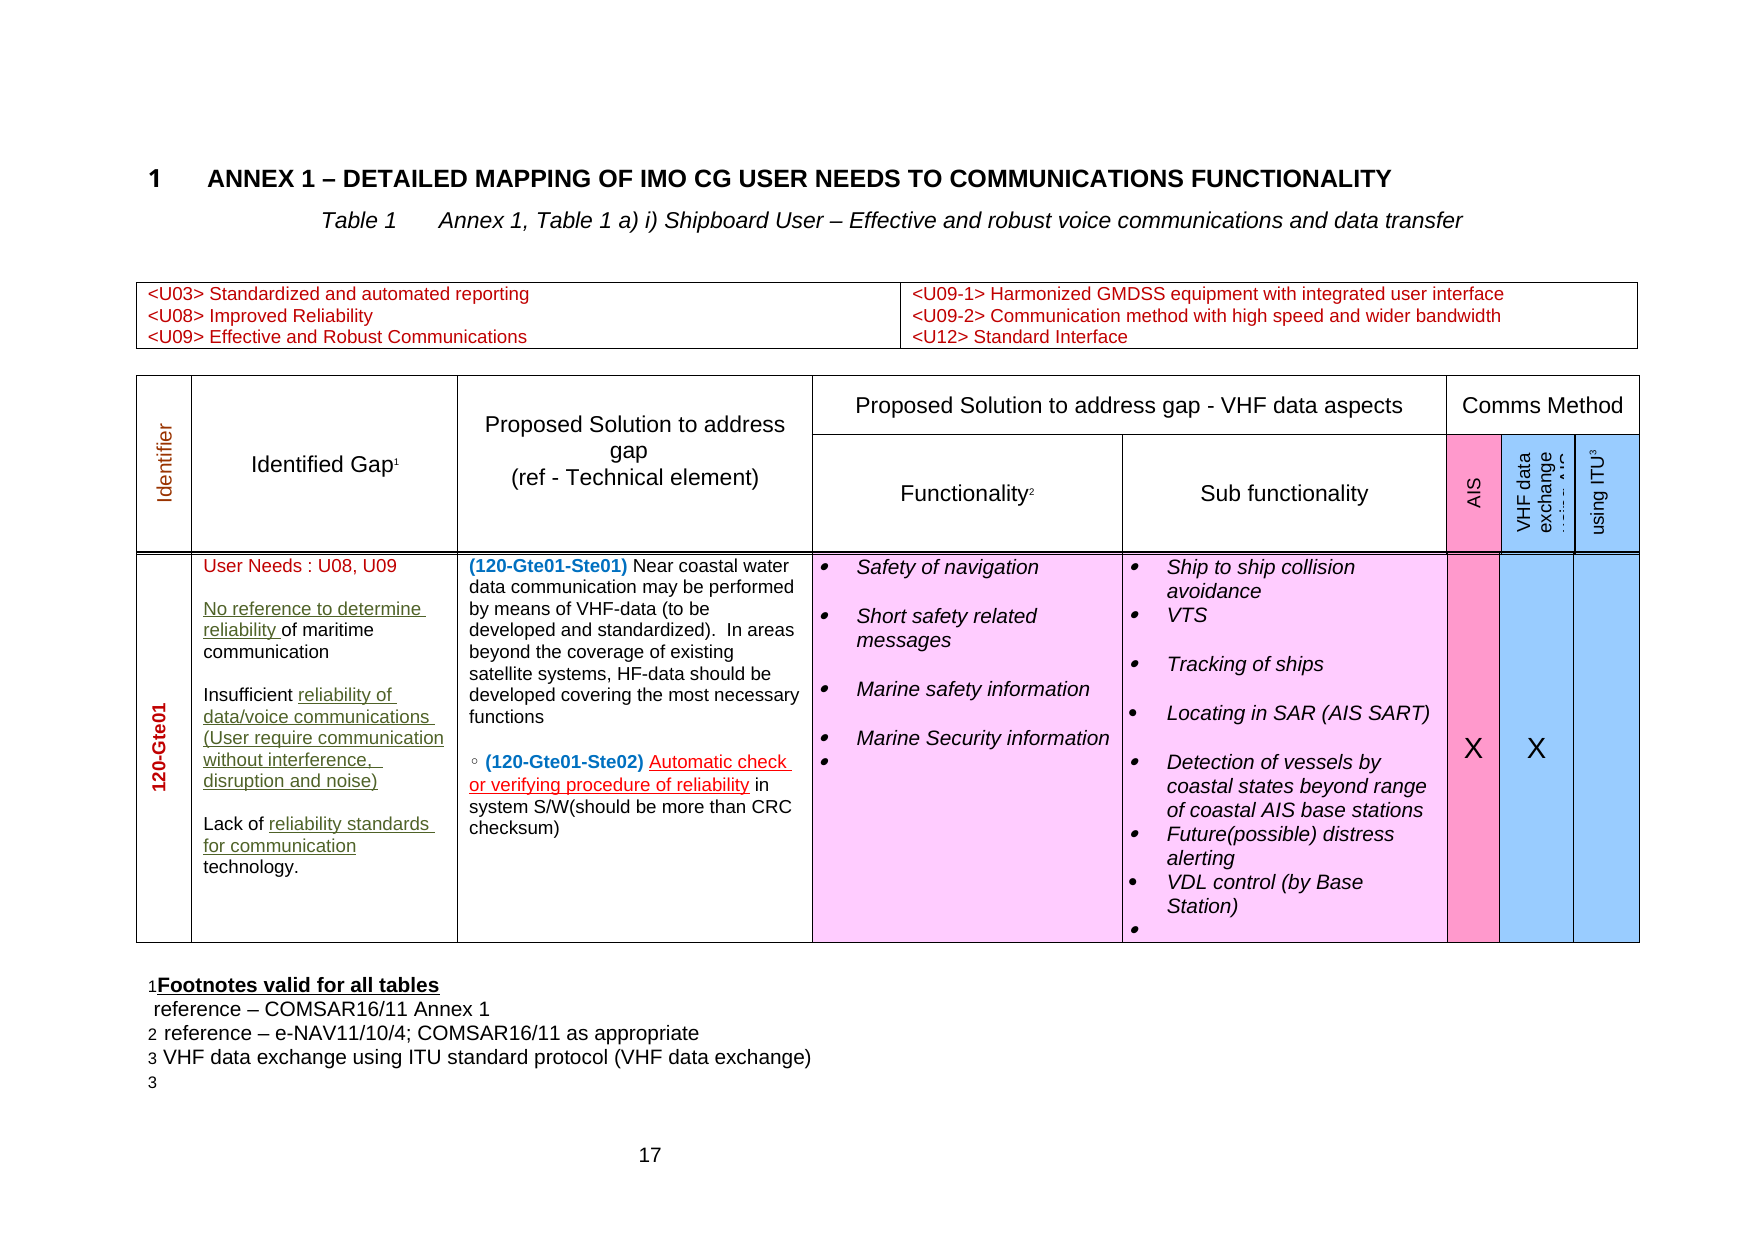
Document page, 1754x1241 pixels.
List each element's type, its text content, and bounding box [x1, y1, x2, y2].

table_cell [1574, 555, 1639, 942]
table_cell Sub functionality [1123, 435, 1446, 551]
table_cell 120-Gte01 [137, 555, 191, 942]
table_cell User Needs : U08, U09 No reference to determine reliability of maritime communication Insufficient reliability of data/voice communications (User require communication without interference, disruption and noise) Lack of reliability standards for communication technology. [192, 555, 457, 942]
table_header Proposed Solution to address gap - VHF data aspects [813, 376, 1446, 434]
table_cell Ship to ship collision avoidance VTS Tracking of ships Locating in SAR (AIS SART) Detection of vessels by coastal states beyond range of coastal AIS base stations Future(possible) distress alerting VDL control (by Base Station) [1123, 555, 1447, 942]
text Annex 1, Table 1 a) i) Shipboard User – Effective and robust voice communications and data transfer [148, 207, 1636, 233]
table_cell VHF data exchange using AIS [1502, 435, 1574, 551]
table_cell AIS [1447, 435, 1501, 551]
table_cell Functionality [813, 435, 1122, 551]
table_cell (120-Gte01-Ste01) Near coastal water data communication may be performed by means of VHF-data (to be developed and standardized). In areas beyond the coverage of existing satellite systems, HF-data should be developed covering the most necessary functions ◦ (120-Gte01-Ste02) Automatic check or verifying procedure of reliability in system S/W(should be more than CRC checksum) [458, 555, 812, 942]
table_header <U03> Standardized and automated reporting <U08> Improved Reliability <U09> Effective and Robust Communications [137, 283, 900, 348]
table_header Identifier [137, 376, 191, 551]
table_header Comms Method [1447, 376, 1639, 434]
table_cell VHF data exchange using ITU [1576, 435, 1639, 551]
table_header <U09-1> Harmonized GMDSS equipment with integrated user interface <U09-2> Communication method with high speed and wider bandwidth <U12> Standard Interface [901, 283, 1637, 348]
table_cell X [1448, 555, 1499, 942]
subtitle ANNEX 1 – Detailed mapping of IMO CG user needs to communications functionality [148, 160, 1636, 194]
table_header Proposed Solution to address gap (ref - Technical element) [458, 376, 812, 551]
table_cell Safety of navigation Short safety related messages Marine safety information Marine Security information [813, 555, 1122, 942]
table_cell X [1500, 555, 1573, 942]
table_header Identified Gap [192, 376, 457, 551]
